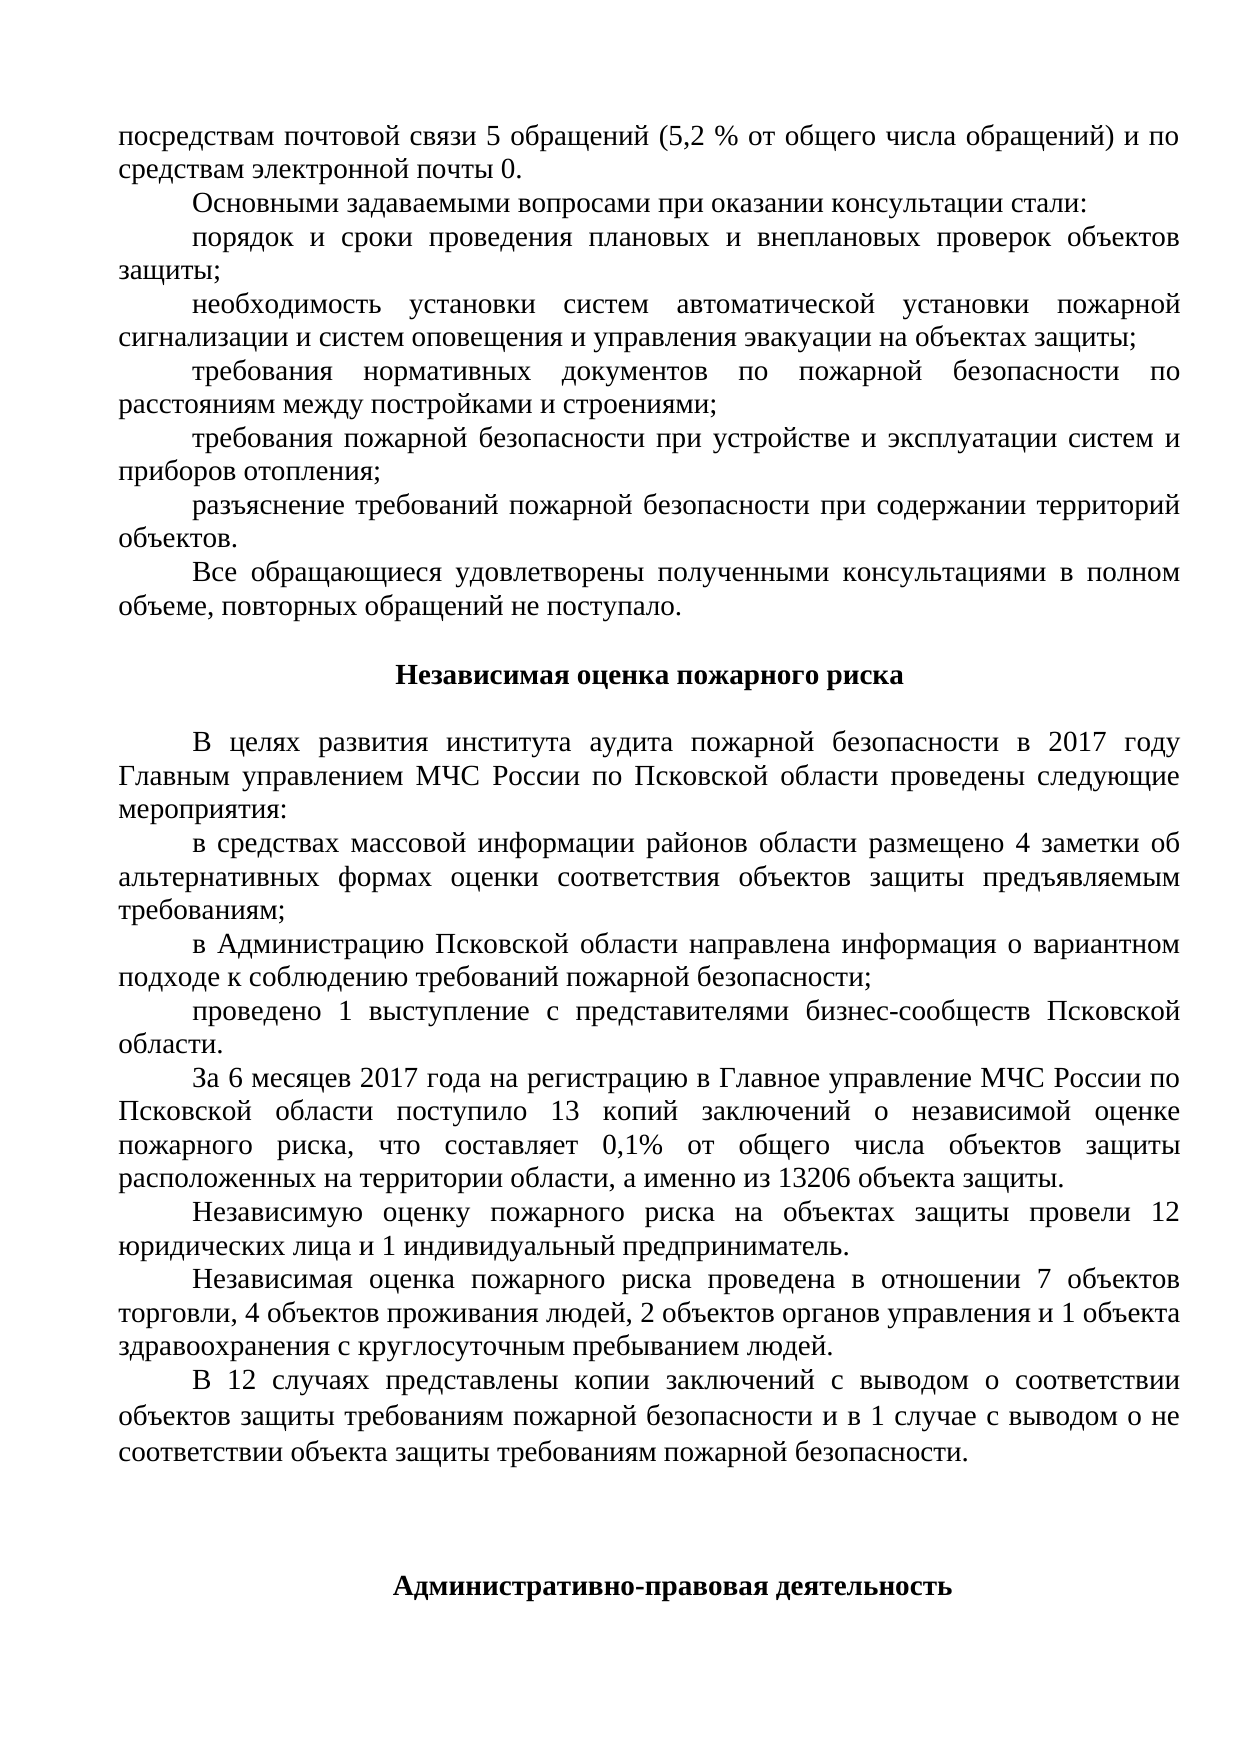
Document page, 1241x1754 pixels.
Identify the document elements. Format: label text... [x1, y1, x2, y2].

text требования пожарной безопасности при устройстве и эксплуатации систем и приборов отопления; [118, 420, 1181, 487]
text Административно-правовая деятельность [187, 1569, 1154, 1602]
text требования нормативных документов по пожарной безопасности по расстояниям между постройками и строениями; [118, 353, 1181, 420]
title За 6 месяцев 2017 года на регистрацию в Главное управление МЧС России по Псковской области поступило 13 копий заключений о независимой оценке пожарного риска, что составляет 0,1% от общего числа объектов защиты расположенных на территории области, а именно из 13206 объекта защиты. [118, 1060, 1181, 1194]
text в средствах массовой информации районов области размещено 4 заметки об альтернативных формах оценки соответствия объектов защиты предъявляемым требованиям; [118, 825, 1181, 926]
text необходимость установки систем автоматической установки пожарной сигнализации и систем оповещения и управления эвакуации на объектах защиты; [118, 286, 1181, 353]
title Независимую оценку пожарного риска на объектах защиты провели 12 юридических лица и 1 индивидуальный предприниматель. [118, 1194, 1181, 1261]
text порядок и сроки проведения плановых и внеплановых проверок объектов защиты; [118, 219, 1181, 286]
text в Администрацию Псковской области направлена информация о вариантном подходе к соблюдению требований пожарной безопасности; [118, 926, 1181, 993]
text В целях развития института аудита пожарной безопасности в 2017 году Главным управлением МЧС России по Псковской области проведены следующие мероприятия: [118, 724, 1181, 825]
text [118, 118, 1181, 185]
text Основными задаваемыми вопросами при оказании консультации стали: [118, 185, 1181, 219]
text В 12 случаях представлены копии заключений с выводом о соответствии объектов защиты требованиям пожарной безопасности и в 1 случае с выводом о не соответствии объекта защиты требованиям пожарной безопасности. [118, 1362, 1181, 1468]
text Независимая оценка пожарного риска [118, 657, 1181, 691]
text проведено 1 выступление с представителями бизнес-сообществ Псковской области. [118, 993, 1181, 1060]
text Все обращающиеся удовлетворены полученными консультациями в полном объеме, повторных обращений не поступало. [118, 554, 1181, 621]
title Независимая оценка пожарного риска проведена в отношении 7 объектов торговли, 4 объектов проживания людей, 2 объектов органов управления и 1 объекта здравоохранения с круглосуточным пребыванием людей. [118, 1261, 1181, 1362]
text разъяснение требований пожарной безопасности при содержании территорий объектов. [118, 487, 1181, 554]
